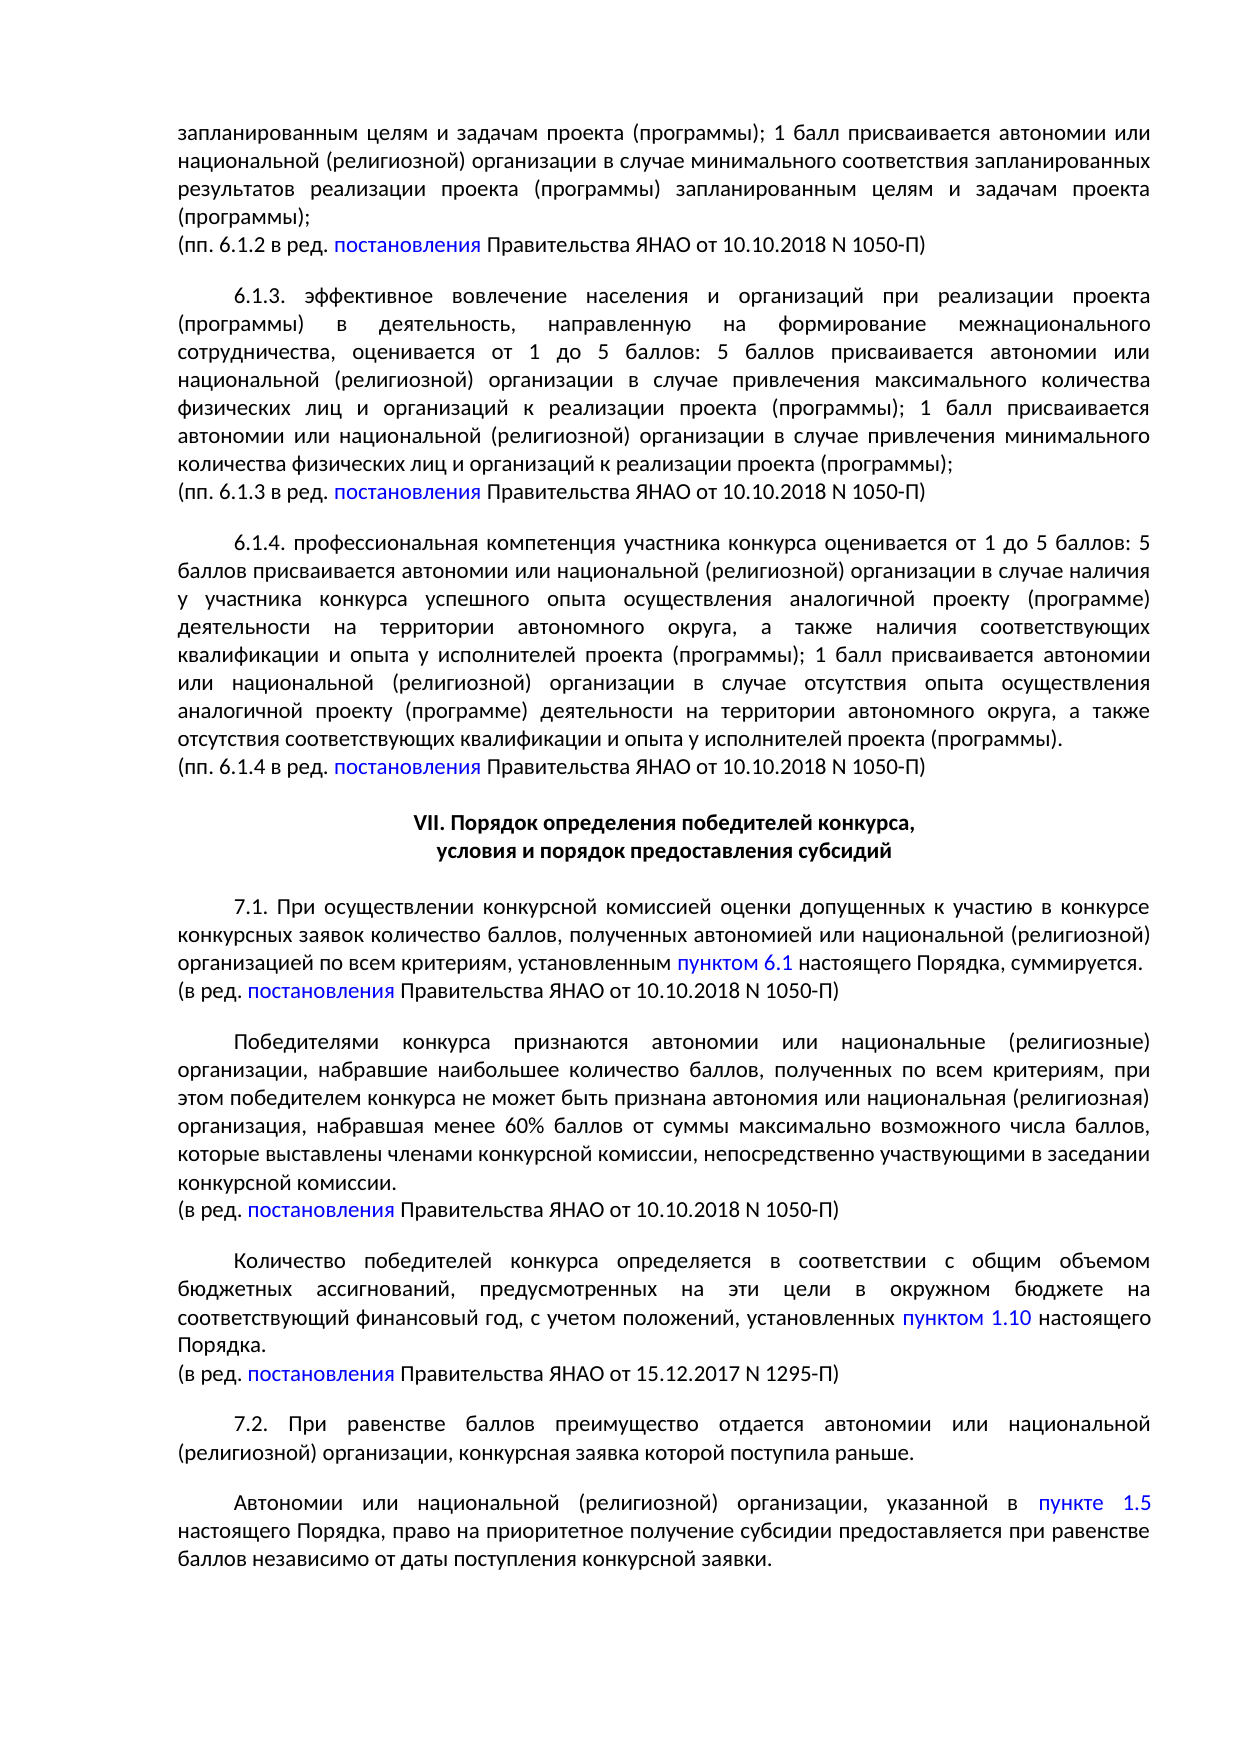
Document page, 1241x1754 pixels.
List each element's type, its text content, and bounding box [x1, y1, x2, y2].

text (в ред. постановления Правительства ЯНАО от 10.10.2018 N 1050-П) [177, 1196, 1152, 1224]
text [177, 118, 1152, 230]
text Автономии или национальной (религиозной) организации, указанной в пункте 1.5 настоящего Порядка, право на приоритетное получение субсидии предоставляется при равенстве баллов независимо от даты поступления конкурсной заявки. [177, 1488, 1152, 1573]
text Количество победителей конкурса определяется в соответствии с общим объемом бюджетных ассигнований, предусмотренных на эти цели в окружном бюджете на соответствующий финансовый год, с учетом положений, установленных пунктом 1.10 настоящего Порядка. [177, 1247, 1152, 1359]
text (пп. 6.1.4 в ред. постановления Правительства ЯНАО от 10.10.2018 N 1050-П) [177, 752, 1152, 780]
text 7.1. При осуществлении конкурсной комиссией оценки допущенных к участию в конкурсе конкурсных заявок количество баллов, полученных автономией или национальной (религиозной) организацией по всем критериям, установленным пунктом 6.1 настоящего Порядка, суммируется. [177, 892, 1152, 977]
text (в ред. постановления Правительства ЯНАО от 10.10.2018 N 1050-П) [177, 977, 1152, 1004]
text 7.2. При равенстве баллов преимущество отдается автономии или национальной (религиозной) организации, конкурсная заявка которой поступила раньше. [177, 1409, 1152, 1466]
text 6.1.3. эффективное вовлечение населения и организаций при реализации проекта (программы) в деятельность, направленную на формирование межнационального сотрудничества, оценивается от 1 до 5 баллов: 5 баллов присваивается автономии или национальной (религиозной) организации в случае привлечения максимального количества физических лиц и организаций к реализации проекта (программы); 1 балл присваивается автономии или национальной (религиозной) организации в случае привлечения минимального количества физических лиц и организаций к реализации проекта (программы); [177, 281, 1152, 477]
title VII. Порядок определения победителей конкурса, [177, 808, 1152, 836]
text (пп. 6.1.2 в ред. постановления Правительства ЯНАО от 10.10.2018 N 1050-П) [177, 230, 1152, 258]
title условия и порядок предоставления субсидий [177, 836, 1152, 864]
text 6.1.4. профессиональная компетенция участника конкурса оценивается от 1 до 5 баллов: 5 баллов присваивается автономии или национальной (религиозной) организации в случае наличия у участника конкурса успешного опыта осуществления аналогичной проекту (программе) деятельности на территории автономного округа, а также наличия соответствующих квалификации и опыта у исполнителей проекта (программы); 1 балл присваивается автономии или национальной (религиозной) организации в случае отсутствия опыта осуществления аналогичной проекту (программе) деятельности на территории автономного округа, а также отсутствия соответствующих квалификации и опыта у исполнителей проекта (программы). [177, 528, 1152, 752]
text (в ред. постановления Правительства ЯНАО от 15.12.2017 N 1295-П) [177, 1359, 1152, 1387]
text Победителями конкурса признаются автономии или национальные (религиозные) организации, набравшие наибольшее количество баллов, полученных по всем критериям, при этом победителем конкурса не может быть признана автономия или национальная (религиозная) организация, набравшая менее 60% баллов от суммы максимально возможного числа баллов, которые выставлены членами конкурсной комиссии, непосредственно участвующими в заседании конкурсной комиссии. [177, 1027, 1152, 1196]
text (пп. 6.1.3 в ред. постановления Правительства ЯНАО от 10.10.2018 N 1050-П) [177, 477, 1152, 505]
